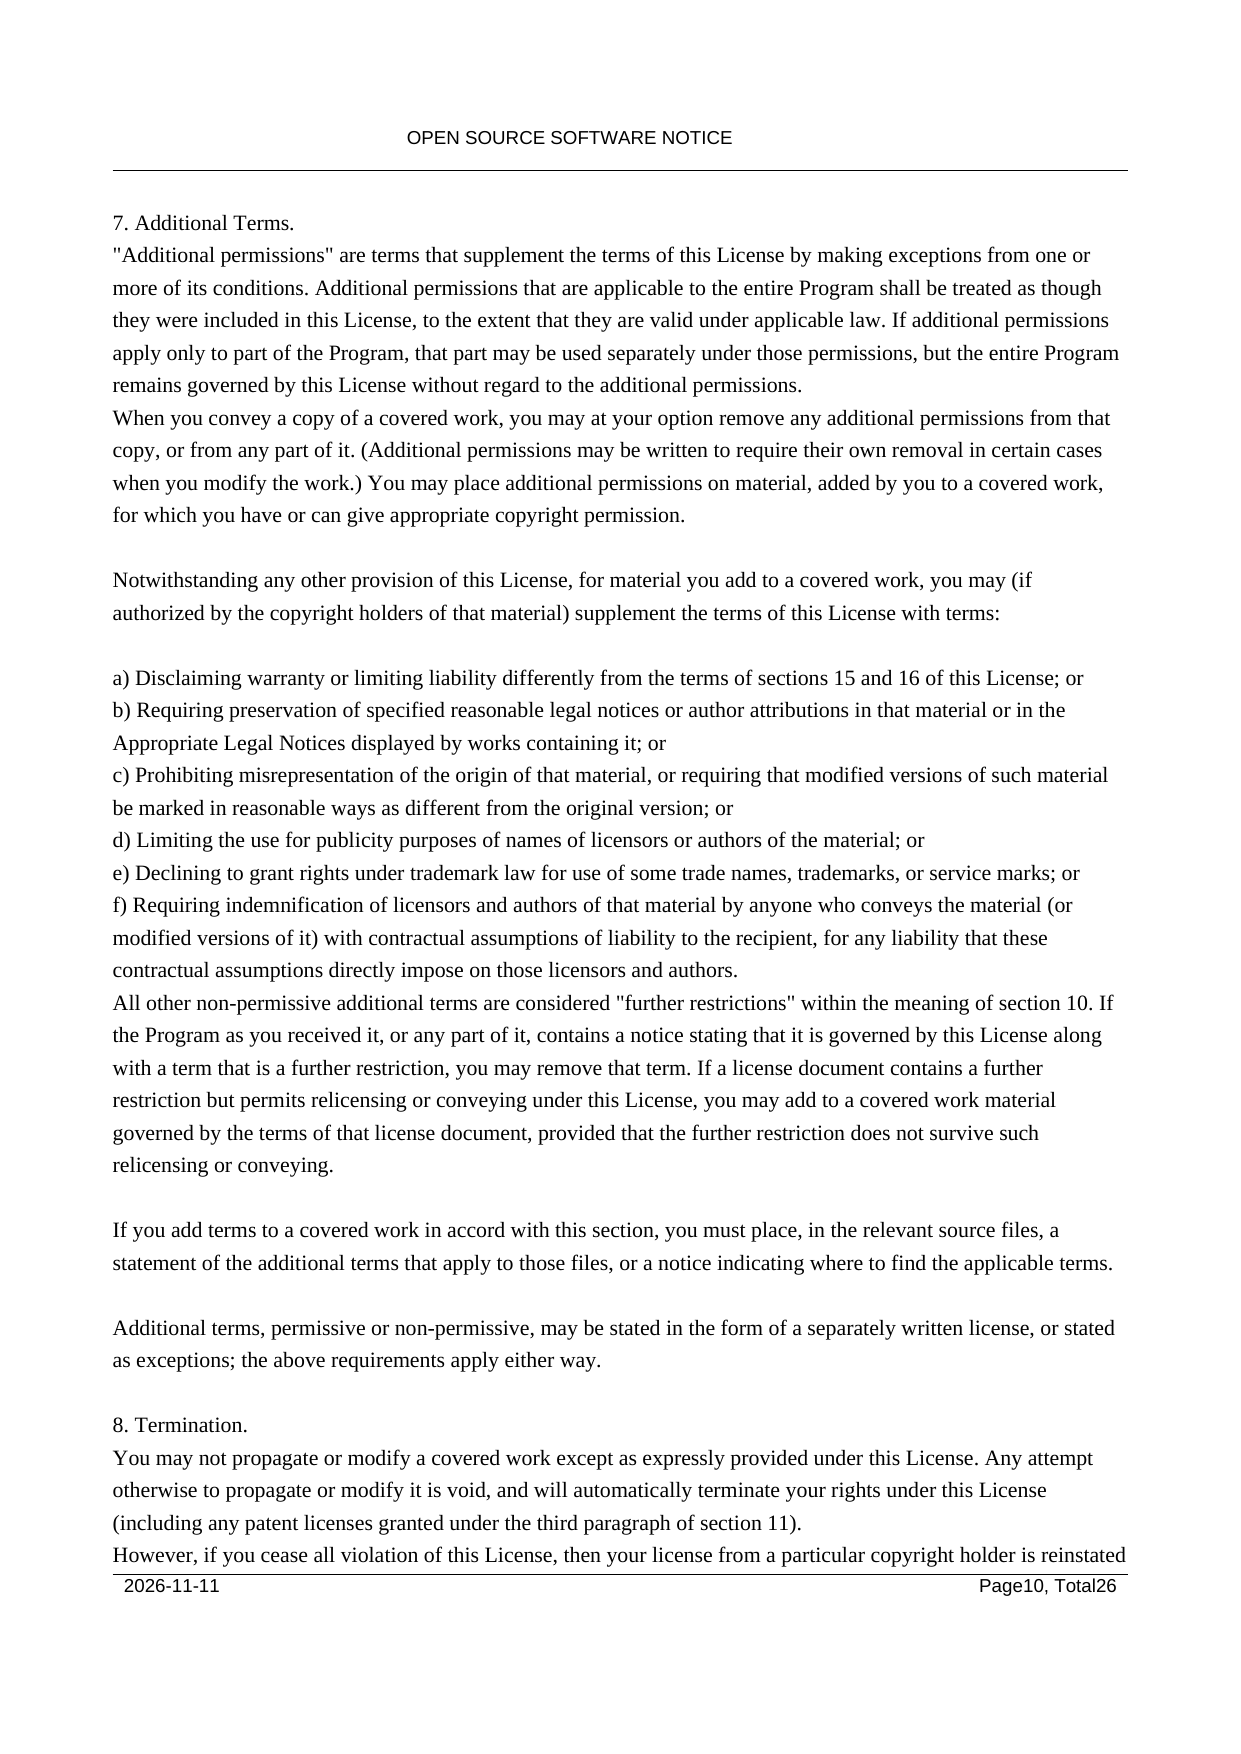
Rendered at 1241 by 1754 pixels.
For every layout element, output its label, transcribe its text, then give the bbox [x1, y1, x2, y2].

text c) Prohibiting misrepresentation of the origin of that material, or requiring that modified versions of such material be marked in reasonable ways as different from the original version; or [112, 759, 1128, 824]
text You may not propagate or modify a covered work except as expressly provided under this License. Any attempt otherwise to propagate or modify it is void, and will automatically terminate your rights under this License (including any patent licenses granted under the third paragraph of section 11). [112, 1441, 1128, 1539]
text b) Requiring preservation of specified reasonable legal notices or author attributions in that material or in the Appropriate Legal Notices displayed by works containing it; or [112, 694, 1128, 759]
text f) Requiring indemnification of licensors and authors of that material by anyone who conveys the material (or modified versions of it) with contractual assumptions of liability to the recipient, for any liability that these contractual assumptions directly impose on those licensors and authors. [112, 889, 1128, 986]
text 8. Termination. [112, 1409, 1128, 1441]
text All other non-permissive additional terms are considered "further restrictions" within the meaning of section 10. If the Program as you received it, or any part of it, contains a notice stating that it is governed by this License along with a term that is a further restriction, you may remove that term. If a license document contains a further restriction but permits relicensing or conveying under this License, you may add to a covered work material governed by the terms of that license document, provided that the further restriction does not survive such relicensing or conveying. [112, 986, 1128, 1181]
text Additional terms, permissive or non-permissive, may be stated in the form of a separately written license, or stated as exceptions; the above requirements apply either way. [112, 1311, 1128, 1376]
text e) Declining to grant rights under trademark law for use of some trade names, trademarks, or service marks; or [112, 856, 1128, 889]
text d) Limiting the use for publicity purposes of names of licensors or authors of the material; or [112, 824, 1128, 856]
text Notwithstanding any other provision of this License, for material you add to a covered work, you may (if authorized by the copyright holders of that material) supplement the terms of this License with terms: [112, 564, 1128, 629]
text a) Disclaiming warranty or limiting liability differently from the terms of sections 15 and 16 of this License; or [112, 661, 1128, 694]
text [112, 1539, 1128, 1571]
text 7. Additional Terms. [112, 206, 1128, 239]
text "Additional permissions" are terms that supplement the terms of this License by making exceptions from one or more of its conditions. Additional permissions that are applicable to the entire Program shall be treated as though they were included in this License, to the extent that they are valid under applicable law. If additional permissions apply only to part of the Program, that part may be used separately under those permissions, but the entire Program remains governed by this License without regard to the additional permissions. [112, 239, 1128, 401]
text When you convey a copy of a covered work, you may at your option remove any additional permissions from that copy, or from any part of it. (Additional permissions may be written to require their own removal in certain cases when you modify the work.) You may place additional permissions on material, added by you to a covered work, for which you have or can give appropriate copyright permission. [112, 401, 1128, 531]
text If you add terms to a covered work in accord with this section, you must place, in the relevant source files, a statement of the additional terms that apply to those files, or a notice indicating where to find the applicable terms. [112, 1214, 1128, 1279]
